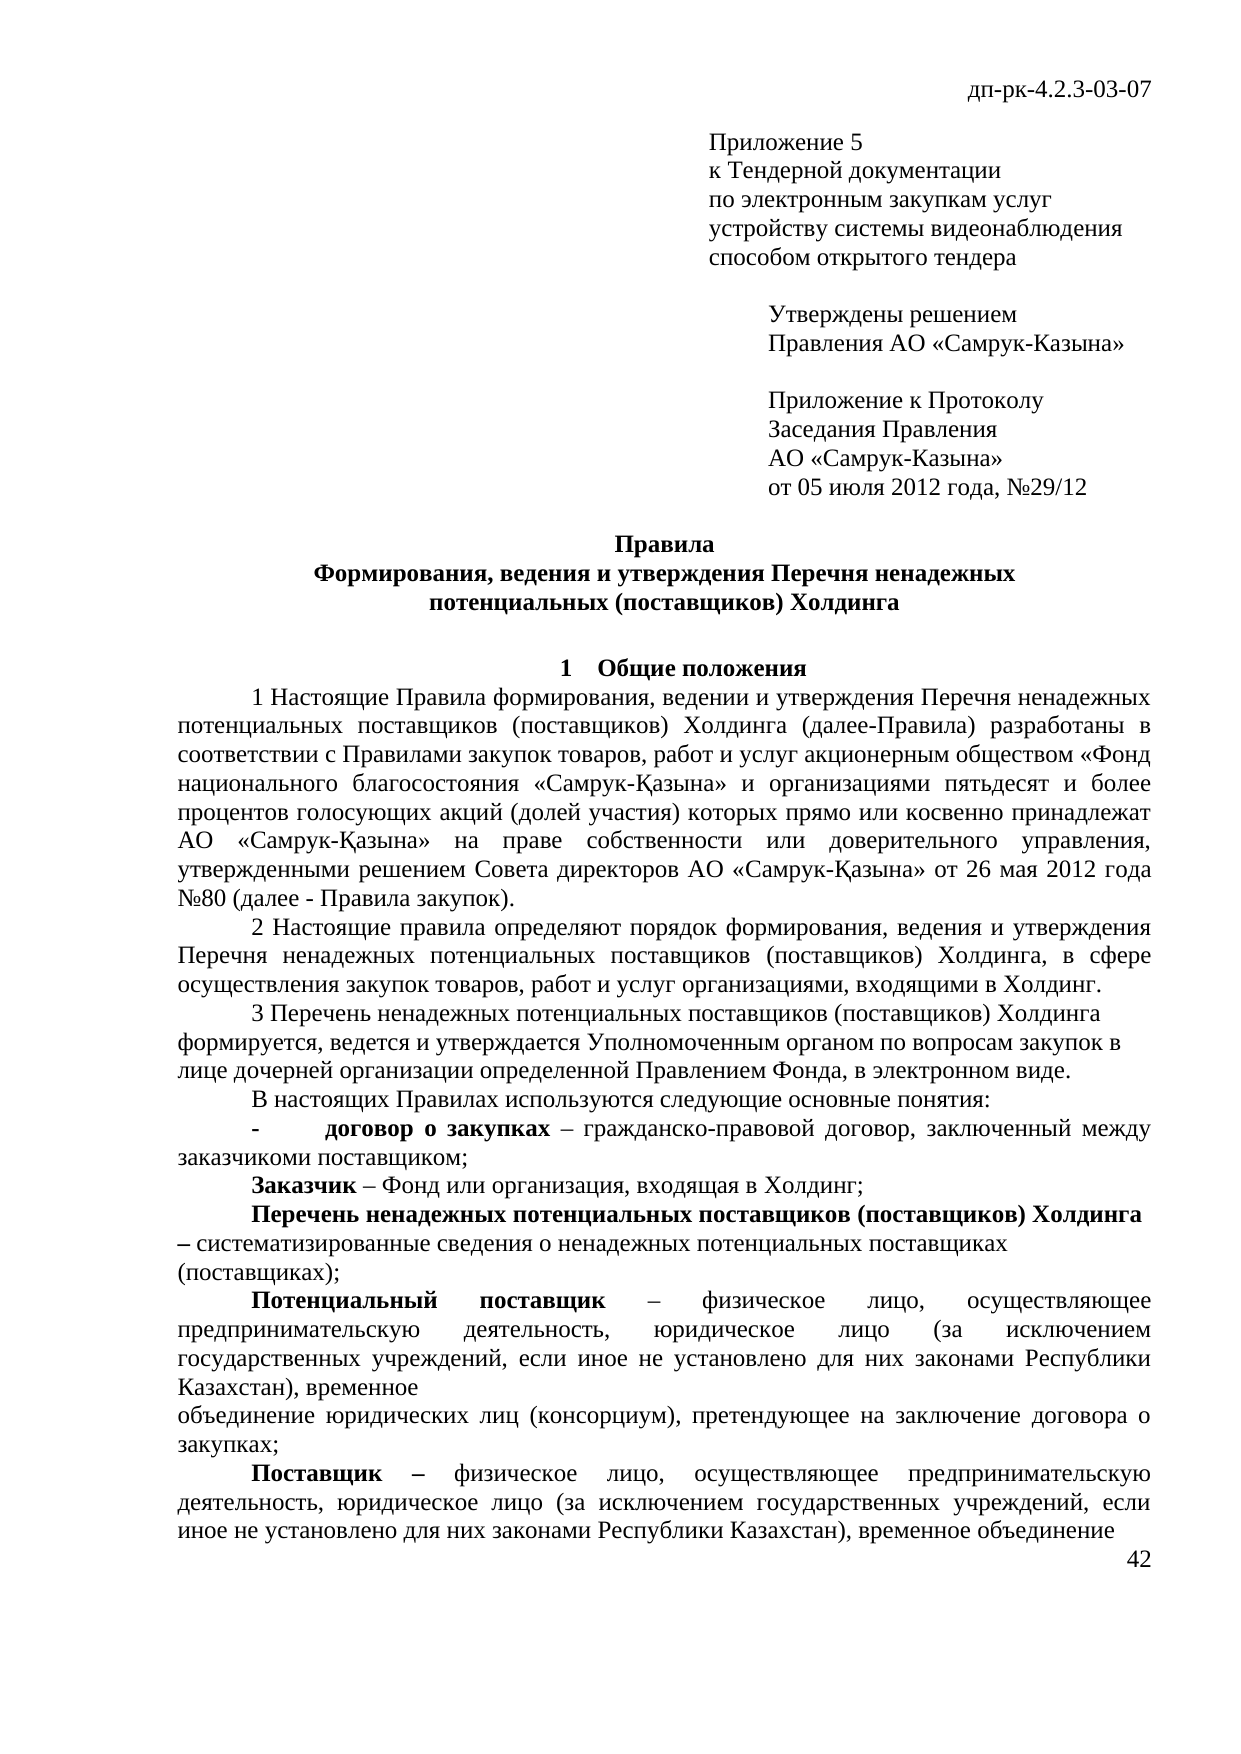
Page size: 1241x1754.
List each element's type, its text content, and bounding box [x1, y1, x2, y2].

text АО «Самрук-Казына» [177, 443, 1152, 472]
text по электронным закупкам услуг устройству системы видеонаблюдения способом открытого тендера [709, 184, 1152, 270]
text 2 Настоящие правила определяют порядок формирования, ведения и утверждения Перечня ненадежных потенциальных поставщиков (поставщиков) Холдинга, в сфере осуществления закупок товаров, работ и услуг организациями, входящими в Холдинг. [177, 912, 1152, 998]
text объединение юридических лиц (консорциум), претендующее на заключение договора о закупках; [177, 1400, 1152, 1458]
text Заказчик – Фонд или организация, входящая в Холдинг; [177, 1170, 1152, 1199]
text Приложение к Протоколу [177, 385, 1152, 414]
text Правления АО «Самрук-Казына» [177, 328, 1152, 357]
text Формирования, ведения и утверждения Перечня ненадежных [177, 558, 1152, 587]
text Заседания Правления [177, 414, 1152, 443]
text Перечень ненадежных потенциальных поставщиков (поставщиков) Холдинга – систематизированные сведения о ненадежных потенциальных поставщиках (поставщиках); [177, 1199, 1152, 1285]
text В настоящих Правилах используются следующие основные понятия: [177, 1084, 1152, 1113]
text Утверждены решением [177, 299, 1152, 328]
text 3 Перечень ненадежных потенциальных поставщиков (поставщиков) Холдинга формируется, ведется и утверждается Уполномоченным органом по вопросам закупок в лице дочерней организации определенной Правлением Фонда, в электронном виде. [177, 998, 1152, 1084]
text Потенциальный поставщик – физическое лицо, осуществляющее предпринимательскую деятельность, юридическое лицо (за исключением государственных учреждений, если иное не установлено для них законами Республики Казахстан), временное [177, 1285, 1152, 1400]
text Правила [177, 529, 1152, 558]
list Общие положения [215, 644, 1152, 682]
text к Тендерной документации [709, 155, 1152, 184]
text 42 [177, 1544, 1152, 1573]
text Поставщик – физическое лицо, осуществляющее предпринимательскую деятельность, юридическое лицо (за исключением государственных учреждений, если иное не установлено для них законами Республики Казахстан), временное объединение [177, 1458, 1152, 1544]
text от 05 июля 2012 года, №29/12 [177, 472, 1152, 500]
list 1 Настоящие Правила формирования, ведении и утверждения Перечня ненадежных потенциальных поставщиков (поставщиков) Холдинга (далее-Правила) разработаны в соответствии с Правилами закупок товаров, работ и услуг акционерным обществом «Фонд национального благосостояния «Самрук-Қазына» и организациями пятьдесят и более процентов голосующих акций (долей участия) которых прямо или косвенно принадлежат АО «Самрук-Қазына» на праве собственности или доверительного управления, утвержденными решением Совета директоров АО «Самрук-Қазына» от 26 мая 2012 года №80 (далее - Правила закупок). [177, 682, 1152, 912]
text Приложение 5 [709, 127, 1152, 155]
text потенциальных (поставщиков) Холдинга [177, 587, 1152, 615]
list договор о закупках – гражданско-правовой договор, заключенный между заказчикоми поставщиком; [177, 1113, 1152, 1170]
